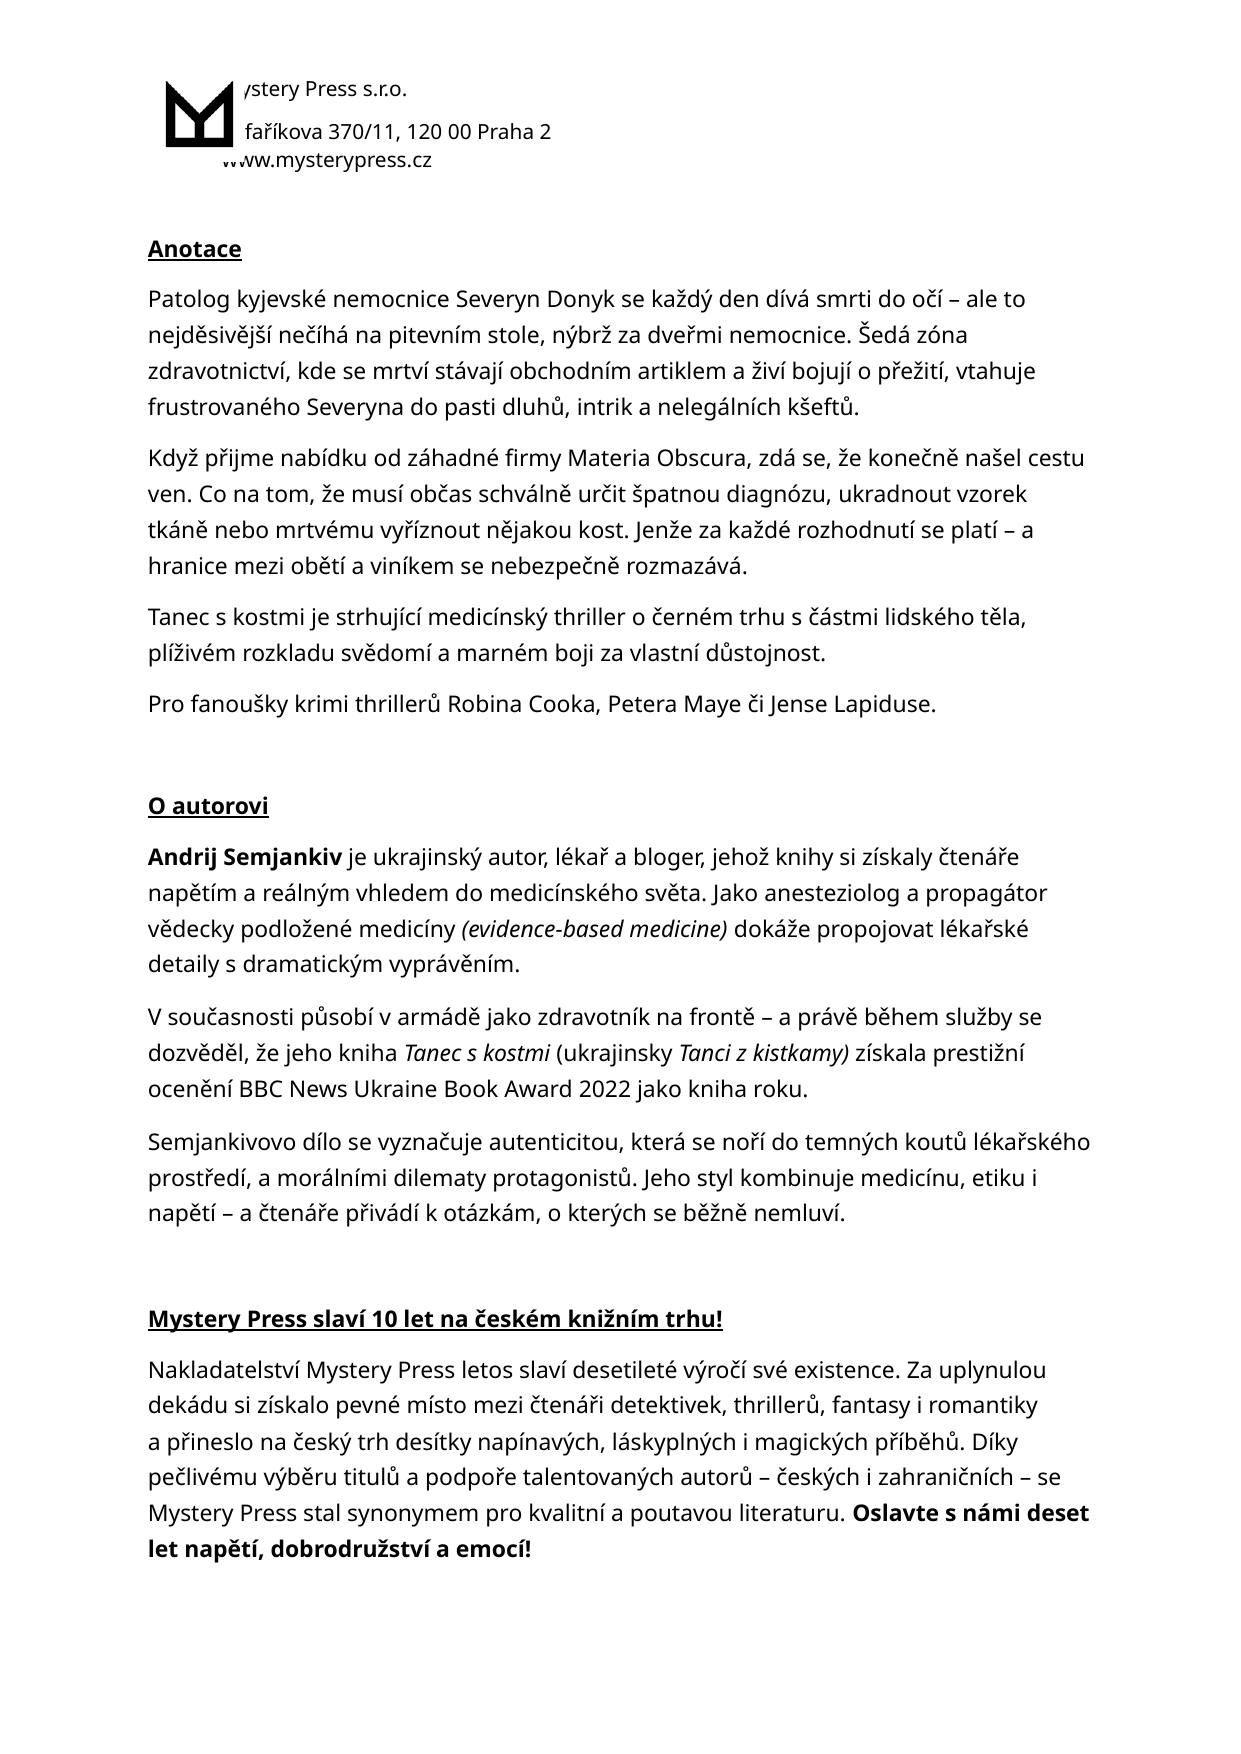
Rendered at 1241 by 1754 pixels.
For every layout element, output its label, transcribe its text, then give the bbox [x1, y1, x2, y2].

text V současnosti působí v armádě jako zdravotník na frontě – a právě během služby se dozvěděl, že jeho kniha Tanec s kostmi (ukrajinsky Tanci z kistkamy) získala prestižní ocenění BBC News Ukraine Book Award 2022 jako kniha roku. [148, 1001, 1093, 1104]
text Když přijme nabídku od záhadné firmy Materia Obscura, zdá se, že konečně našel cestu ven. Co na tom, že musí občas schválně určit špatnou diagnózu, ukradnout vzorek tkáně nebo mrtvému vyříznout nějakou kost. Jenže za každé rozhodnutí se platí – a hranice mezi obětí a viníkem se nebezpečně rozmazává. [148, 442, 1093, 581]
text Nakladatelství Mystery Press letos slaví desetileté výročí své existence. Za uplynulou dekádu si získalo pevné místo mezi čtenáři detektivek, thrillerů, fantasy i romantiky a přineslo na český trh desítky napínavých, láskyplných i magických příběhů. Díky pečlivému výběru titulů a podpoře talentovaných autorů – českých i zahraničních – se Mystery Press stal synonymem pro kvalitní a poutavou literaturu. Oslavte s námi deset let napětí, dobrodružství a emocí! [148, 1353, 1093, 1564]
text Patolog kyjevské nemocnice Severyn Donyk se každý den dívá smrti do očí – ale to nejděsivější nečíhá na pitevním stole, nýbrž za dveřmi nemocnice. Šedá zóna zdravotnictví, kde se mrtví stávají obchodním artiklem a živí bojují o přežití, vtahuje frustrovaného Severyna do pasti dluhů, intrik a nelegálních kšeftů. [148, 283, 1093, 422]
text Tanec s kostmi je strhující medicínský thriller o černém trhu s částmi lidského těla, plíživém rozkladu svědomí a marném boji za vlastní důstojnost. [148, 601, 1093, 668]
text Semjankivovo dílo se vyznačuje autenticitou, která se noří do temných koutů lékařského prostředí, a morálními dilematy protagonistů. Jeho styl kombinuje medicínu, etiku i napětí – a čtenáře přivádí k otázkám, o kterých se běžně nemluví. [148, 1126, 1093, 1229]
text Anotace [148, 232, 1093, 264]
text O autorovi [148, 790, 1093, 821]
text Andrij Semjankiv je ukrajinský autor, lékař a bloger, jehož knihy si získaly čtenáře napětím a reálným vhledem do medicínského světa. Jako anesteziolog a propagátor vědecky podložené medicíny (evidence-based medicine) dokáže propojovat lékařské detaily s dramatickým vyprávěním. [148, 841, 1093, 980]
text Pro fanoušky krimi thrillerů Robina Cooka, Petera Maye či Jense Lapiduse. [148, 688, 1093, 719]
text Mystery Press slaví 10 let na českém knižním trhu! [148, 1303, 1093, 1334]
picture [147, 60, 244, 160]
